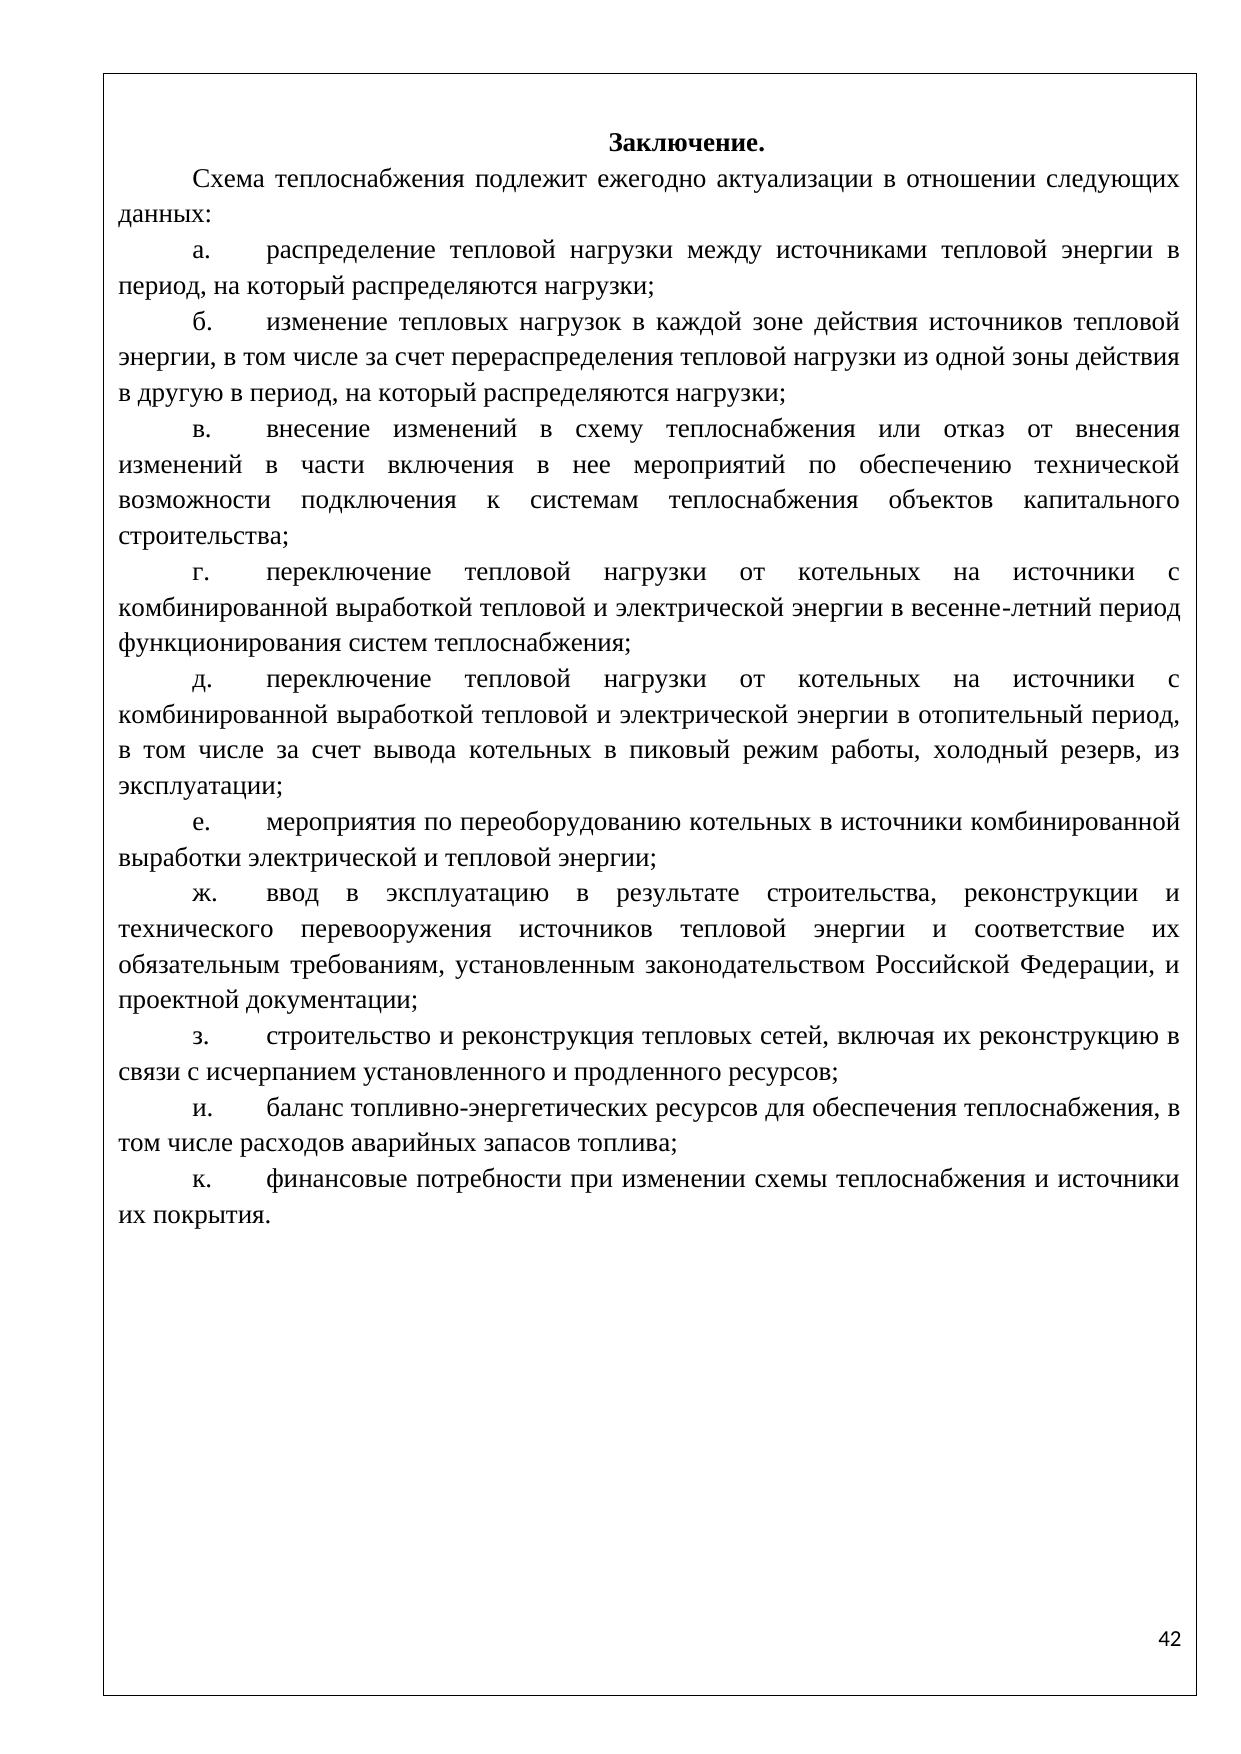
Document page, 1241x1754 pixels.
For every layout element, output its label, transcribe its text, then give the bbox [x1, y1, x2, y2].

text Схема теплоснабжения подлежит ежегодно актуализации в отношении следующих данных: [118, 162, 1181, 229]
text в. внесение изменений в схему теплоснабжения или отказ от внесения изменений в части включения в нее мероприятий по обеспечению технической возможности подключения к системам теплоснабжения объектов капитального строительства; [118, 412, 1181, 550]
text а. распределение тепловой нагрузки между источниками тепловой энергии в период, на который распределяются нагрузки; [118, 233, 1181, 300]
text ж. ввод в эксплуатацию в результате строительства, реконструкции и технического перевооружения источников тепловой энергии и соответствие их обязательным требованиям, установленным законодательством Российской Федерации, и проектной документации; [118, 876, 1181, 1015]
text и. баланс топливно-энергетических ресурсов для обеспечения теплоснабжения, в том числе расходов аварийных запасов топлива; [118, 1091, 1181, 1158]
text к. финансовые потребности при изменении схемы теплоснабжения и источники их покрытия. [118, 1162, 1181, 1229]
text г. переключение тепловой нагрузки от котельных на источники с комбинированной выработкой тепловой и электрической энергии в весенне-летний период функционирования систем теплоснабжения; [118, 555, 1181, 657]
text д. переключение тепловой нагрузки от котельных на источники с комбинированной выработкой тепловой и электрической энергии в отопительный период, в том числе за счет вывода котельных в пиковый режим работы, холодный резерв, из эксплуатации; [118, 662, 1181, 800]
text б. изменение тепловых нагрузок в каждой зоне действия источников тепловой энергии, в том числе за счет перераспределения тепловой нагрузки из одной зоны действия в другую в период, на который распределяются нагрузки; [118, 305, 1181, 407]
text е. мероприятия по переоборудованию котельных в источники комбинированной выработки электрической и тепловой энергии; [118, 805, 1181, 872]
subtitle Заключение. [118, 126, 1181, 157]
text з. строительство и реконструкция тепловых сетей, включая их реконструкцию в связи с исчерпанием установленного и продленного ресурсов; [118, 1019, 1181, 1086]
